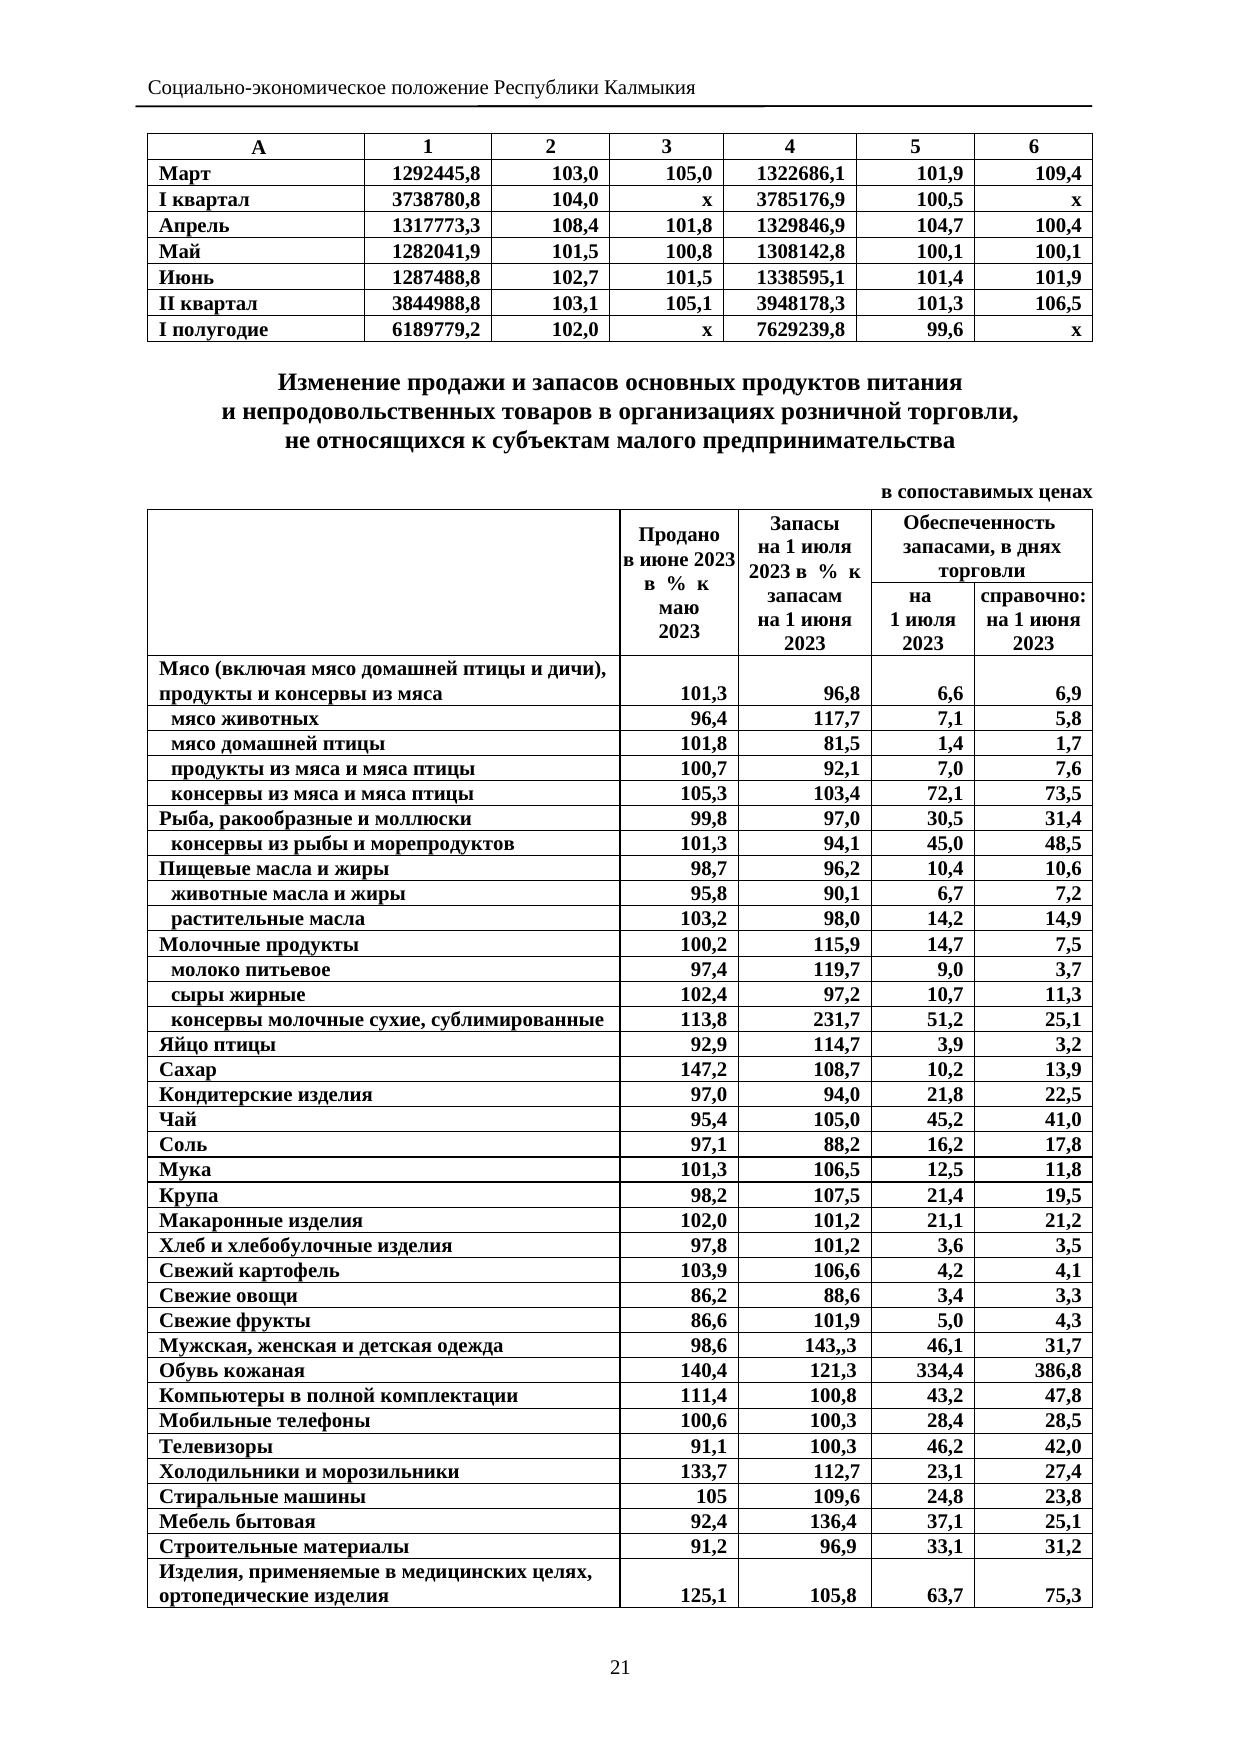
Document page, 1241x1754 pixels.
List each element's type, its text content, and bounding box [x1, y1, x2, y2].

table_cell 115,9 [739, 931, 871, 956]
table_cell 1322686,1 [724, 160, 856, 185]
table_cell 102,0 [621, 1208, 738, 1232]
table_cell 72,1 [872, 781, 974, 805]
table_cell 92,9 [621, 1032, 738, 1056]
table_cell 103,1 [492, 290, 609, 315]
table_cell 1,4 [872, 731, 974, 755]
table_cell 99,6 [857, 316, 974, 341]
table_cell 97,0 [621, 1082, 738, 1106]
table_cell 10,7 [872, 982, 974, 1006]
table_cell 101,9 [975, 264, 1092, 289]
table_cell 47,8 [975, 1383, 1092, 1407]
table_cell 27,4 [975, 1459, 1092, 1483]
table_cell 108,7 [739, 1057, 871, 1081]
table_cell 100,6 [621, 1409, 738, 1432]
table_cell 31,4 [975, 806, 1092, 830]
table_cell 21,8 [872, 1082, 974, 1106]
table_cell 5,8 [975, 706, 1092, 729]
table_cell 101,9 [857, 160, 974, 185]
table_cell 28,4 [872, 1409, 974, 1432]
table_cell 10,4 [872, 856, 974, 880]
table_cell 11,3 [975, 982, 1092, 1006]
table_cell Кондитерские изделия [148, 1082, 619, 1106]
table_cell 28,5 [975, 1409, 1092, 1432]
table_cell 5 [857, 134, 974, 159]
table_cell консервы молочные сухие, сублимированные [148, 1007, 619, 1031]
table_cell 140,4 [621, 1358, 738, 1382]
table_header Обеспеченность запасами, в днях торговли [872, 510, 1092, 582]
table_cell х [975, 316, 1092, 341]
table_cell 147,2 [621, 1057, 738, 1081]
table_cell 102,0 [492, 316, 609, 341]
table_cell 1329846,9 [724, 212, 856, 237]
table_cell 3,4 [872, 1283, 974, 1307]
table_cell 5,0 [872, 1308, 974, 1332]
table_cell 105,8 [739, 1559, 871, 1607]
table_cell 7,6 [975, 756, 1092, 780]
table_cell 101,3 [857, 290, 974, 315]
table_cell Рыба, ракообразные и моллюски [148, 806, 619, 830]
table_cell Свежие овощи [148, 1283, 619, 1307]
table_cell 105,3 [621, 781, 738, 805]
table_cell 91,1 [621, 1434, 738, 1458]
table_cell мясо животных [148, 706, 619, 729]
table_cell 101,4 [857, 264, 974, 289]
table_cell 45,0 [872, 831, 974, 855]
table_cell 86,2 [621, 1283, 738, 1307]
table_cell 3844988,8 [365, 290, 491, 315]
table_cell 1282041,9 [365, 238, 491, 263]
table_cell Молочные продукты [148, 931, 619, 956]
table_cell 14,9 [975, 906, 1092, 930]
table_cell 101,8 [610, 212, 723, 237]
table_cell Строительные материалы [148, 1534, 619, 1558]
table_cell 97,2 [739, 982, 871, 1006]
table_cell Пищевые масла и жиры [148, 856, 619, 880]
table_cell 99,8 [621, 806, 738, 830]
table_cell 92,1 [739, 756, 871, 780]
table_cell Апрель [148, 212, 364, 237]
table_cell 33,1 [872, 1534, 974, 1558]
table_cell 96,2 [739, 856, 871, 880]
table_cell 3,2 [975, 1032, 1092, 1056]
table_cell 94,0 [739, 1082, 871, 1106]
table_cell 46,2 [872, 1434, 974, 1458]
table_cell Компьютеры в полной комплектации [148, 1383, 619, 1407]
table_cell 98,2 [621, 1183, 738, 1207]
table_cell 22,5 [975, 1082, 1092, 1106]
table_cell 136,4 [739, 1509, 871, 1533]
table_cell молоко питьевое [148, 957, 619, 981]
table_cell 14,7 [872, 931, 974, 956]
table_cell 14,2 [872, 906, 974, 930]
table_cell Июнь [148, 264, 364, 289]
table_cell 106,5 [975, 290, 1092, 315]
table_cell 101,8 [621, 731, 738, 755]
table_cell 42,0 [975, 1434, 1092, 1458]
table_cell 4 [724, 134, 856, 159]
table_cell 30,5 [872, 806, 974, 830]
table_cell 45,2 [872, 1107, 974, 1131]
table_cell 106,6 [739, 1258, 871, 1282]
table_cell растительные масла [148, 906, 619, 930]
table_cell Мясо (включая мясо домашней птицы и дичи), продукты и консервы из мяса [148, 656, 619, 704]
table_cell 95,4 [621, 1107, 738, 1131]
table_cell 17,8 [975, 1132, 1092, 1156]
table_cell 97,0 [739, 806, 871, 830]
table_cell справочно: на 1 июня 2023 [975, 583, 1092, 655]
table_cell 3738780,8 [365, 186, 491, 211]
text Изменение продажи и запасов основных продуктов питания и непродовольственных товаров в организациях розничной торговли, не относящихся к субъектам малого предпринимательства [148, 367, 1092, 453]
table_cell 98,0 [739, 906, 871, 930]
table_cell Мужская, женская и детская одежда [148, 1333, 619, 1357]
table_cell продукты из мяса и мяса птицы [148, 756, 619, 780]
table_header Запасы на 1 июля 2023 в % к запасам на 1 июня 2023 [739, 510, 871, 655]
table_cell 98,6 [621, 1333, 738, 1357]
table_cell 12,5 [872, 1158, 974, 1181]
table_cell 81,5 [739, 731, 871, 755]
table_cell 1,7 [975, 731, 1092, 755]
table_cell 13,9 [975, 1057, 1092, 1081]
table_cell Чай [148, 1107, 619, 1131]
table_cell 105,0 [610, 160, 723, 185]
table_cell 4,1 [975, 1258, 1092, 1282]
table_cell 97,8 [621, 1233, 738, 1257]
table_cell II квартал [148, 290, 364, 315]
table_cell 6,9 [975, 656, 1092, 704]
table_cell консервы из мяса и мяса птицы [148, 781, 619, 805]
text в сопоставимых ценах [148, 478, 1092, 503]
table_cell 3,3 [975, 1283, 1092, 1307]
table_cell 108,4 [492, 212, 609, 237]
table_cell 1308142,8 [724, 238, 856, 263]
table_cell 386,8 [975, 1358, 1092, 1382]
table_cell 100,1 [975, 238, 1092, 263]
table_cell 3948178,3 [724, 290, 856, 315]
table_cell 107,5 [739, 1183, 871, 1207]
table_cell 73,5 [975, 781, 1092, 805]
table_cell 21,1 [872, 1208, 974, 1232]
table_cell Мебель бытовая [148, 1509, 619, 1533]
table_cell 114,7 [739, 1032, 871, 1056]
table_cell 88,6 [739, 1283, 871, 1307]
table_cell 6189779,2 [365, 316, 491, 341]
table_cell 101,5 [492, 238, 609, 263]
table_cell 119,7 [739, 957, 871, 981]
table_cell 37,1 [872, 1509, 974, 1533]
table_cell 10,2 [872, 1057, 974, 1081]
table_cell 3,7 [975, 957, 1092, 981]
table_cell 95,8 [621, 881, 738, 905]
table_cell 25,1 [975, 1007, 1092, 1031]
table_cell 101,5 [610, 264, 723, 289]
table_cell 11,8 [975, 1158, 1092, 1181]
table_cell 105,1 [610, 290, 723, 315]
table_cell 86,6 [621, 1308, 738, 1332]
table_cell 105 [621, 1484, 738, 1508]
table_cell 101,9 [739, 1308, 871, 1332]
table_cell 101,2 [739, 1233, 871, 1257]
table_cell 1292445,8 [365, 160, 491, 185]
table_cell 63,7 [872, 1559, 974, 1607]
table_cell 88,2 [739, 1132, 871, 1156]
table_cell Макаронные изделия [148, 1208, 619, 1232]
table_cell 96,8 [739, 656, 871, 704]
table_cell 21,2 [975, 1208, 1092, 1232]
table_cell 104,7 [857, 212, 974, 237]
table_cell 102,7 [492, 264, 609, 289]
table_cell 133,7 [621, 1459, 738, 1483]
table_cell 96,9 [739, 1534, 871, 1558]
table_cell 7629239,8 [724, 316, 856, 341]
table_cell Май [148, 238, 364, 263]
table_cell животные масла и жиры [148, 881, 619, 905]
table_cell 75,3 [975, 1559, 1092, 1607]
table_cell 6,7 [872, 881, 974, 905]
table_cell 111,4 [621, 1383, 738, 1407]
table_cell Март [148, 160, 364, 185]
table_cell 109,6 [739, 1484, 871, 1508]
table_cell 23,8 [975, 1484, 1092, 1508]
table_cell 16,2 [872, 1132, 974, 1156]
table_cell 92,4 [621, 1509, 738, 1533]
table_cell 31,7 [975, 1333, 1092, 1357]
table_cell 3,9 [872, 1032, 974, 1056]
table_cell А [148, 134, 364, 159]
table_cell Яйцо птицы [148, 1032, 619, 1056]
table_cell 4,2 [872, 1258, 974, 1282]
table_cell 6 [975, 134, 1092, 159]
table_cell 231,7 [739, 1007, 871, 1031]
table_cell мясо домашней птицы [148, 731, 619, 755]
table_header [148, 510, 619, 655]
table_cell 100,3 [739, 1409, 871, 1432]
table_cell x [610, 186, 723, 211]
table_cell 1338595,1 [724, 264, 856, 289]
table_cell 100,8 [739, 1383, 871, 1407]
table_cell 3,6 [872, 1233, 974, 1257]
table_cell 91,2 [621, 1534, 738, 1558]
table_cell Свежие фрукты [148, 1308, 619, 1332]
table_cell 143,,3 [739, 1333, 871, 1357]
table_cell 103,0 [492, 160, 609, 185]
table_cell Свежий картофель [148, 1258, 619, 1282]
table_cell 3 [610, 134, 723, 159]
table_cell 94,1 [739, 831, 871, 855]
table_cell 117,7 [739, 706, 871, 729]
table_cell 101,3 [621, 831, 738, 855]
table_cell 21,4 [872, 1183, 974, 1207]
table_cell 90,1 [739, 881, 871, 905]
table_cell Стиральные машины [148, 1484, 619, 1508]
table_cell 100,1 [857, 238, 974, 263]
table_cell 104,0 [492, 186, 609, 211]
table_cell Мука [148, 1158, 619, 1181]
table_cell 106,5 [739, 1158, 871, 1181]
table_cell 121,3 [739, 1358, 871, 1382]
table_cell 3,5 [975, 1233, 1092, 1257]
table_cell 105,0 [739, 1107, 871, 1131]
table_cell 113,8 [621, 1007, 738, 1031]
table_cell 6,6 [872, 656, 974, 704]
table_cell 43,2 [872, 1383, 974, 1407]
table_cell 96,4 [621, 706, 738, 729]
table_cell 112,7 [739, 1459, 871, 1483]
table_cell 100,2 [621, 931, 738, 956]
table_cell 103,9 [621, 1258, 738, 1282]
table_cell 23,1 [872, 1459, 974, 1483]
table_cell I квартал [148, 186, 364, 211]
table_cell 7,2 [975, 881, 1092, 905]
table_cell Соль [148, 1132, 619, 1156]
table_cell 10,6 [975, 856, 1092, 880]
table_cell 100,5 [857, 186, 974, 211]
table_cell Изделия, применяемые в медицинских целях, ортопедические изделия [148, 1559, 619, 1607]
table_cell Сахар [148, 1057, 619, 1081]
table_cell 7,5 [975, 931, 1092, 956]
table_header Продано в июне 2023 в % к маю 2023 [621, 510, 738, 655]
table_cell 46,1 [872, 1333, 974, 1357]
table_cell 7,1 [872, 706, 974, 729]
table_cell 24,8 [872, 1484, 974, 1508]
table_cell 1287488,8 [365, 264, 491, 289]
table_cell 4,3 [975, 1308, 1092, 1332]
table_cell 101,2 [739, 1208, 871, 1232]
table_cell 1317773,3 [365, 212, 491, 237]
table_cell 100,4 [975, 212, 1092, 237]
table_cell 125,1 [621, 1559, 738, 1607]
table_cell 31,2 [975, 1534, 1092, 1558]
table_cell 102,4 [621, 982, 738, 1006]
table_cell 100,8 [610, 238, 723, 263]
table_cell I полугодие [148, 316, 364, 341]
table_cell 97,1 [621, 1132, 738, 1156]
table_cell Крупа [148, 1183, 619, 1207]
table_cell 97,4 [621, 957, 738, 981]
table_cell 2 [492, 134, 609, 159]
table_cell Хлеб и хлебобулочные изделия [148, 1233, 619, 1257]
table_cell 48,5 [975, 831, 1092, 855]
table_cell 109,4 [975, 160, 1092, 185]
table_cell 51,2 [872, 1007, 974, 1031]
table_cell 25,1 [975, 1509, 1092, 1533]
table_cell 100,3 [739, 1434, 871, 1458]
table_cell 101,3 [621, 656, 738, 704]
table_cell 103,4 [739, 781, 871, 805]
table_cell консервы из рыбы и морепродуктов [148, 831, 619, 855]
table_cell 7,0 [872, 756, 974, 780]
table_cell 101,3 [621, 1158, 738, 1181]
table_cell 100,7 [621, 756, 738, 780]
table_cell 9,0 [872, 957, 974, 981]
table_cell 19,5 [975, 1183, 1092, 1207]
table_cell 1 [365, 134, 491, 159]
table_cell сыры жирные [148, 982, 619, 1006]
table_cell на 1 июля 2023 [872, 583, 974, 655]
table_cell Телевизоры [148, 1434, 619, 1458]
table_cell x [975, 186, 1092, 211]
table_cell 3785176,9 [724, 186, 856, 211]
table_cell 98,7 [621, 856, 738, 880]
table_cell 41,0 [975, 1107, 1092, 1131]
table_cell Холодильники и морозильники [148, 1459, 619, 1483]
table_cell Мобильные телефоны [148, 1409, 619, 1432]
table_cell 334,4 [872, 1358, 974, 1382]
table_cell х [610, 316, 723, 341]
table_cell 103,2 [621, 906, 738, 930]
table_cell Обувь кожаная [148, 1358, 619, 1382]
